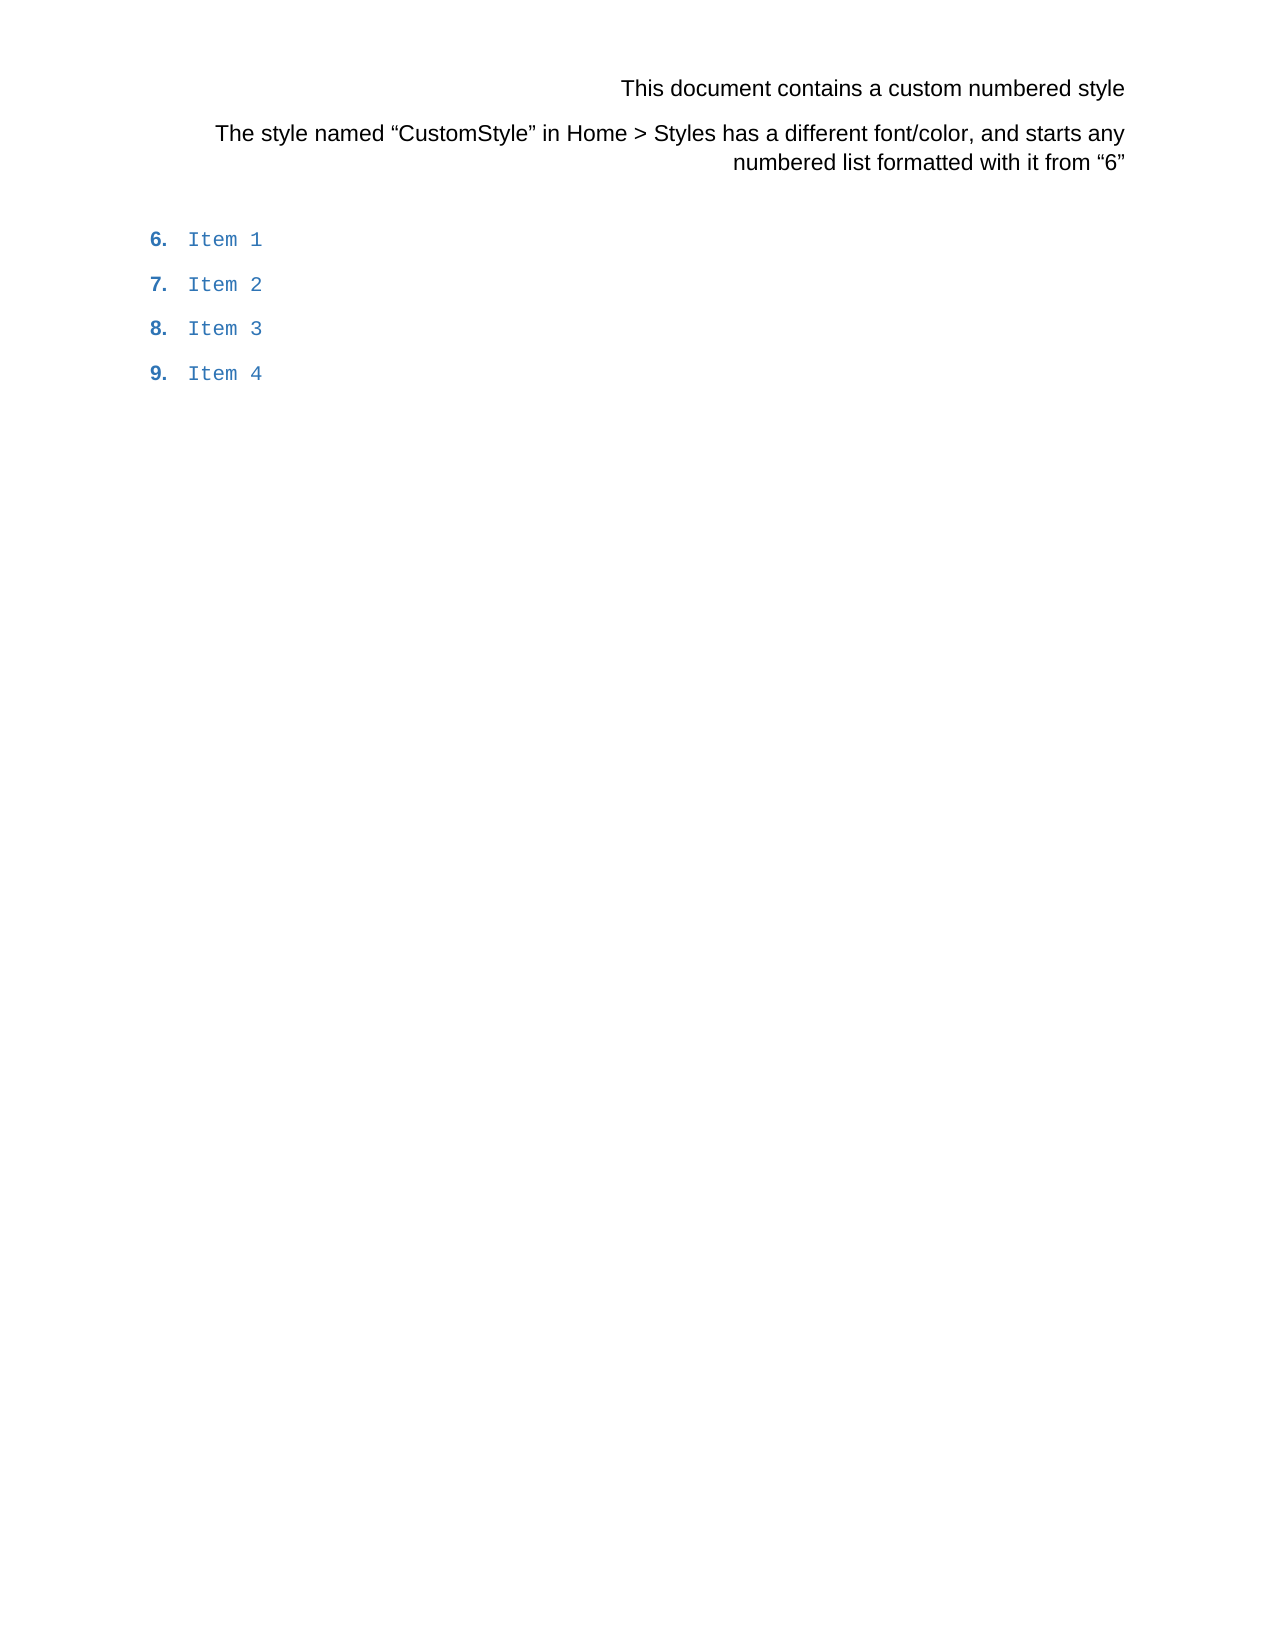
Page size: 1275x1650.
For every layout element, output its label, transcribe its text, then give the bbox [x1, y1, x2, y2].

text Item 2 [150, 271, 1125, 297]
text Item 1 [150, 227, 1125, 253]
text Item 3 [150, 316, 1125, 342]
text Item 4 [150, 360, 1125, 386]
